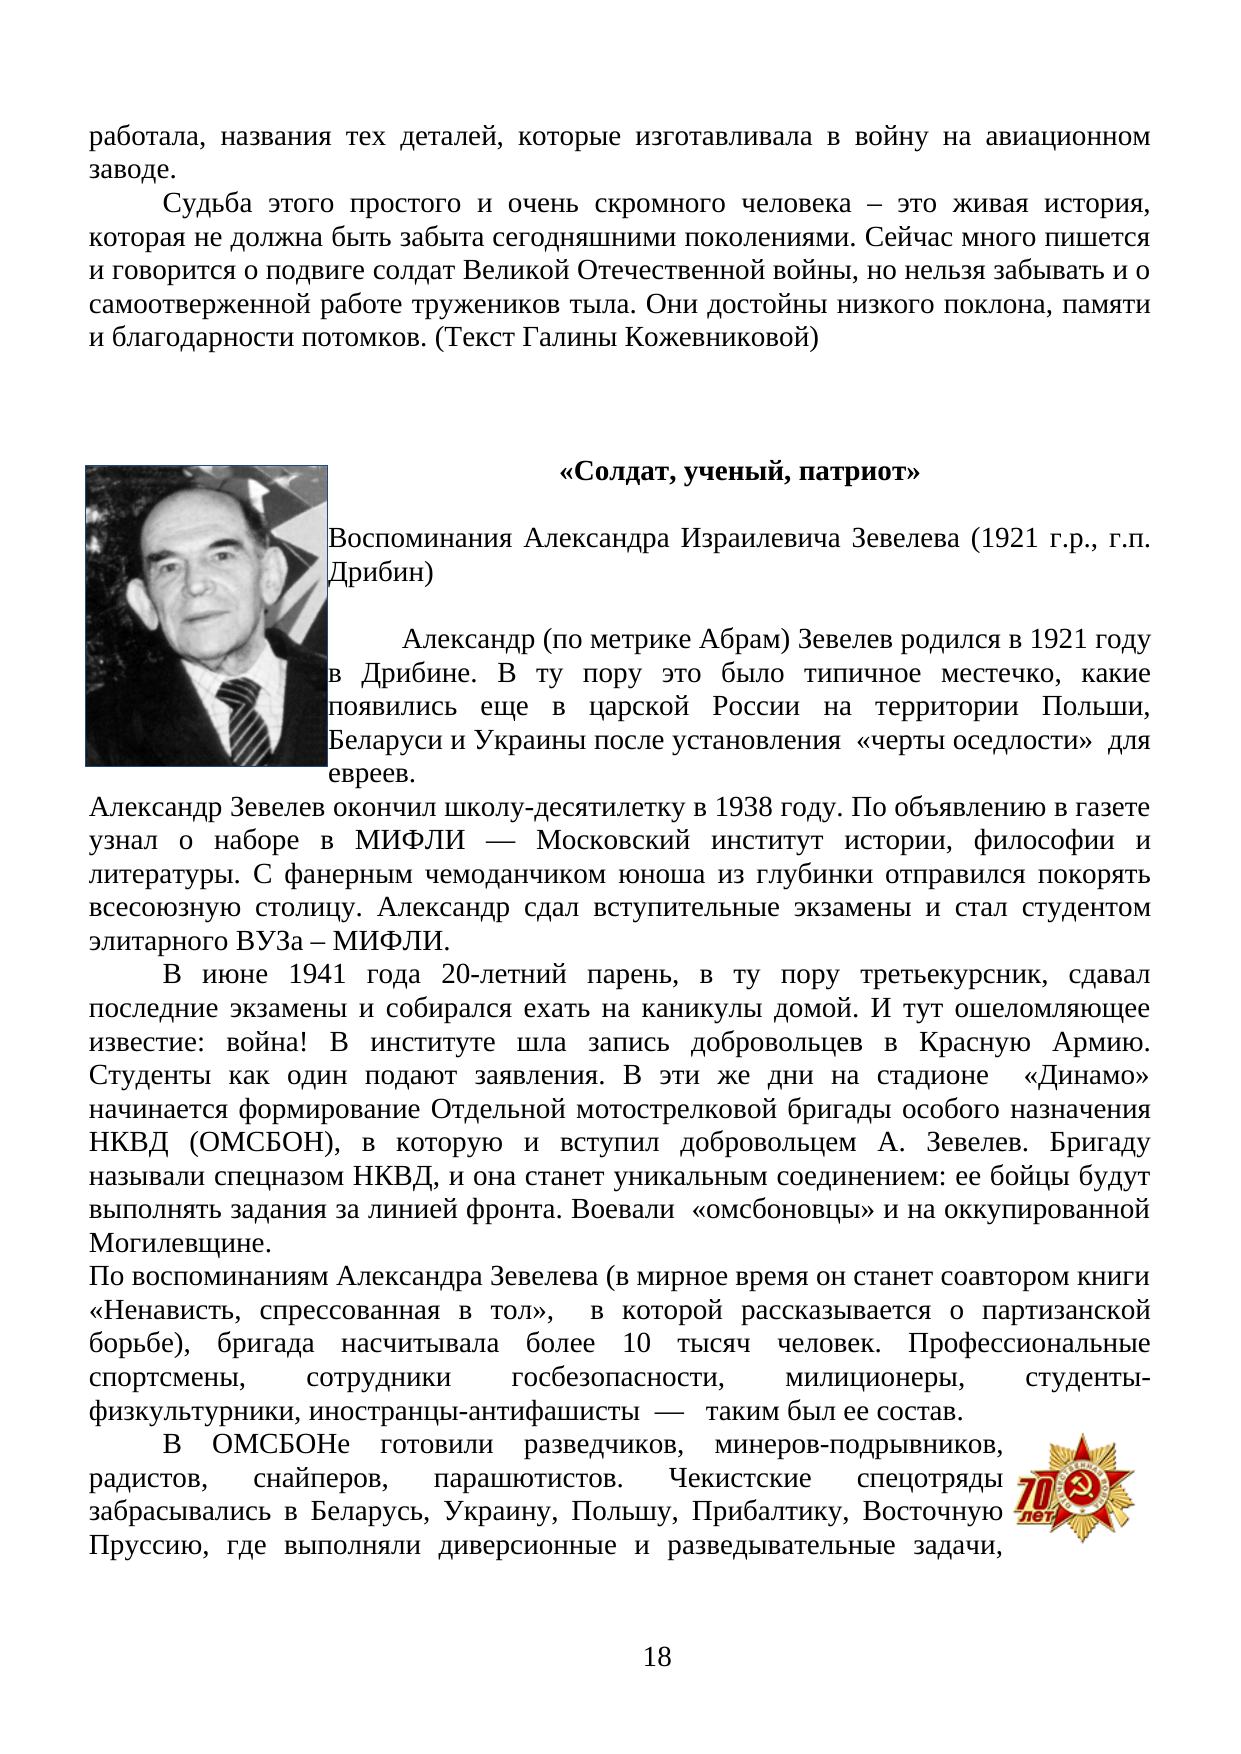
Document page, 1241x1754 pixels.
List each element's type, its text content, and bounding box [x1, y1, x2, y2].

text В июне 1941 года 20-летний парень, в ту пору третьекурсник, сдавал последние экзамены и собирался ехать на каникулы домой. И тут ошеломляющее известие: война! В институте шла запись добровольцев в Красную Армию. Студенты как один подают заявления. В эти же дни на стадионе «Динамо» начинается формирование Отдельной мотострелковой бригады особого назначения НКВД (ОМСБОН), в которую и вступил добровольцем А. Зевелев. Бригаду называли спецназом НКВД, и она станет уникальным соединением: ее бойцы будут выполнять задания за линией фронта. Воевали «омсбоновцы» и на оккупированной Могилевщине. [89, 957, 1152, 1258]
text Воспоминания Александра Израилевича Зевелева (1921 г.р., г.п. Дрибин) [328, 521, 1152, 588]
text «Солдат, ученый, патриот» [89, 453, 1152, 487]
text По воспоминаниям Александра Зевелева (в мирное время он станет соавтором книги [89, 1258, 1152, 1292]
text Александр Зевелев окончил школу-десятилетку в 1938 году. По объявлению в газете узнал о наборе в МИФЛИ — Московский институт истории, философии и литературы. С фанерным чемоданчиком юноша из глубинки отправился покорять всесоюзную столицу. Александр сдал вступительные экзамены и стал студентом элитарного ВУЗа – МИФЛИ. [89, 789, 1152, 957]
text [89, 1426, 1152, 1560]
text Судьба этого простого и очень скромного человека – это живая история, которая не должна быть забыта сегодняшними поколениями. Сейчас много пишется и говорится о подвиге солдат Великой Отечественной войны, но нельзя забывать и о самоотверженной работе тружеников тыла. Они достойны низкого поклона, памяти и благодарности потомков. (Текст Галины Кожевниковой) [89, 185, 1152, 353]
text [89, 118, 1152, 185]
text Александр (по метрике Абрам) Зевелев родился в 1921 году в Дрибине. В ту пору это было типичное местечко, какие появились еще в царской России на территории Польши, Беларуси и Украины после установления «черты оседлости» для евреев. [89, 621, 1152, 789]
picture [86, 466, 327, 766]
text «Ненависть, спрессованная в тол», в которой рассказывается о партизанской борьбе), бригада насчитывала более 10 тысяч человек. Профессиональные спортсмены, сотрудники госбезопасности, милиционеры, студенты-физкультурники, иностранцы-антифашисты — таким был ее состав. [89, 1292, 1152, 1426]
